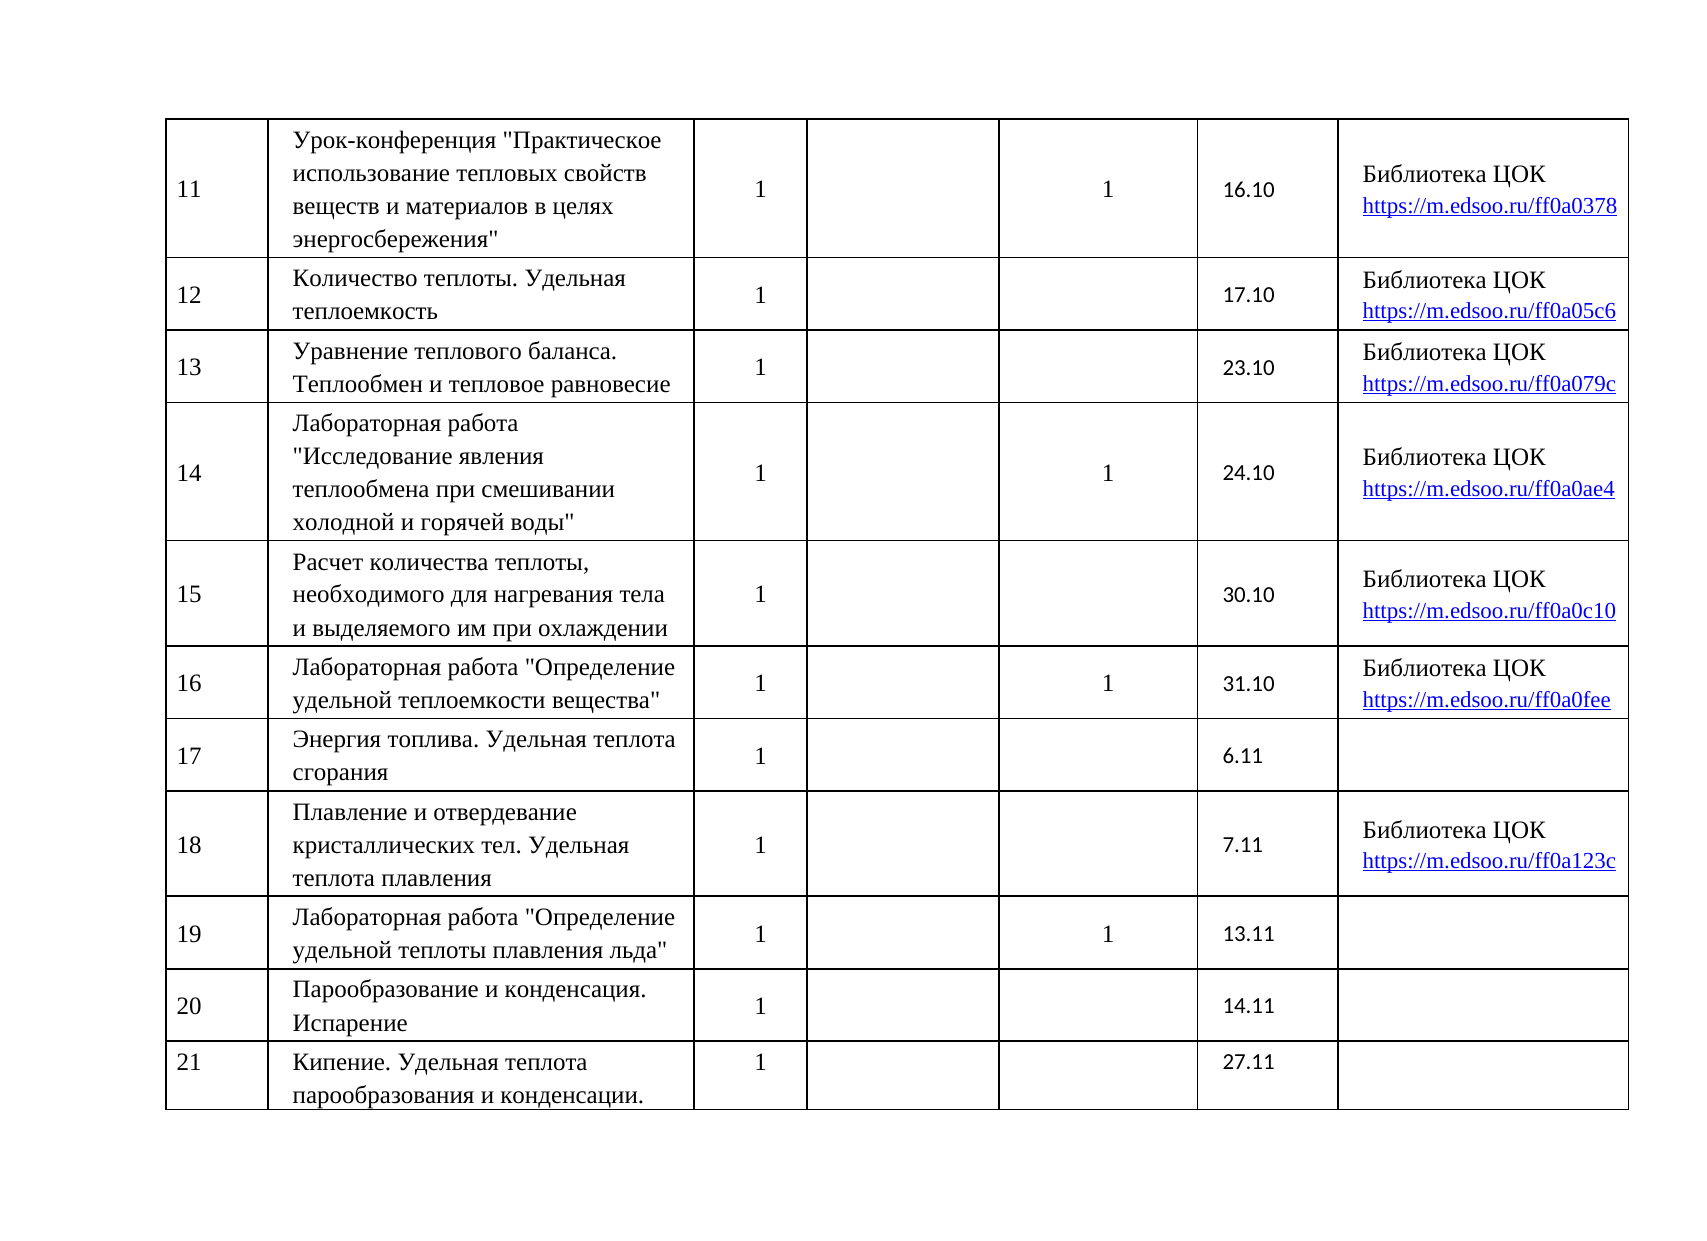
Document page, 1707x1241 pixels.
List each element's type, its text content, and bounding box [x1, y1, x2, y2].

table_cell 20 [167, 970, 267, 1040]
table_cell [808, 897, 998, 968]
table_cell 19 [167, 897, 267, 968]
table_cell 23.10 [1198, 331, 1337, 401]
table_cell 1 [695, 719, 806, 790]
table_cell 1 [695, 647, 806, 718]
table_cell 1 [1000, 403, 1197, 540]
table_cell Библиотека ЦОК https://m.edsoo.ru/ff0a079c [1339, 331, 1628, 401]
table_cell [808, 403, 998, 540]
table_cell 17 [167, 719, 267, 790]
table_cell 16.10 [1198, 120, 1337, 257]
table_cell Энергия топлива. Удельная теплота сгорания [269, 719, 693, 790]
table_cell 1 [695, 792, 806, 895]
table_cell 11 [167, 120, 267, 257]
table_cell Библиотека ЦОК https://m.edsoo.ru/ff0a0ae4 [1339, 403, 1628, 540]
table_cell [1339, 897, 1628, 968]
table_cell [1000, 970, 1197, 1040]
table_cell 14 [167, 403, 267, 540]
table_cell [1339, 1042, 1628, 1109]
table_cell 14.11 [1198, 970, 1337, 1040]
table_cell 1 [695, 120, 806, 257]
table_cell [1339, 970, 1628, 1040]
table_cell Плавление и отвердевание кристаллических тел. Удельная теплота плавления [269, 792, 693, 895]
table_cell [808, 719, 998, 790]
table_cell [808, 970, 998, 1040]
table_cell [1000, 1042, 1197, 1109]
table_cell 13 [167, 331, 267, 401]
table_cell [808, 331, 998, 401]
table_cell 6.11 [1198, 719, 1337, 790]
table_cell Библиотека ЦОК https://m.edsoo.ru/ff0a0fee [1339, 647, 1628, 718]
table_cell 1 [695, 970, 806, 1040]
table_cell [1000, 719, 1197, 790]
table_cell 21 [167, 1042, 267, 1109]
table_cell 12 [167, 258, 267, 329]
table_cell [808, 1042, 998, 1109]
table_cell Урок-конференция "Практическое использование тепловых свойств веществ и материалов в целях энергосбережения" [269, 120, 693, 257]
table_cell [808, 258, 998, 329]
table_cell Библиотека ЦОК https://m.edsoo.ru/ff0a123c [1339, 792, 1628, 895]
table_cell [808, 792, 998, 895]
table_cell 18 [167, 792, 267, 895]
table_cell 1 [1000, 897, 1197, 968]
table_cell 1 [695, 403, 806, 540]
table_cell [1000, 331, 1197, 401]
table_cell [808, 120, 998, 257]
table_cell Парообразование и конденсация. Испарение [269, 970, 693, 1040]
table_cell [808, 541, 998, 645]
table_cell 16 [167, 647, 267, 718]
table_cell Количество теплоты. Удельная теплоемкость [269, 258, 693, 329]
table_cell Лабораторная работа "Исследование явления теплообмена при смешивании холодной и горячей воды" [269, 403, 693, 540]
table_cell 1 [695, 541, 806, 645]
table_cell [808, 647, 998, 718]
table_cell 1 [1000, 647, 1197, 718]
table_cell 13.11 [1198, 897, 1337, 968]
table_cell Лабораторная работа "Определение удельной теплоты плавления льда" [269, 897, 693, 968]
table_cell 31.10 [1198, 647, 1337, 718]
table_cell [269, 1042, 693, 1109]
table_cell Уравнение теплового баланса. Теплообмен и тепловое равновесие [269, 331, 693, 401]
table_cell 7.11 [1198, 792, 1337, 895]
table_cell 30.10 [1198, 541, 1337, 645]
table_cell 1 [1000, 120, 1197, 257]
table_cell Библиотека ЦОК https://m.edsoo.ru/ff0a05c6 [1339, 258, 1628, 329]
table_cell [1000, 258, 1197, 329]
table_cell 1 [695, 1042, 806, 1109]
table_cell 1 [695, 331, 806, 401]
table_cell Расчет количества теплоты, необходимого для нагревания тела и выделяемого им при охлаждении [269, 541, 693, 645]
table_cell [1339, 719, 1628, 790]
table_cell 17.10 [1198, 258, 1337, 329]
table_cell Библиотека ЦОК https://m.edsoo.ru/ff0a0c10 [1339, 541, 1628, 645]
table_cell Библиотека ЦОК https://m.edsoo.ru/ff0a0378 [1339, 120, 1628, 257]
table_cell 27.11 [1198, 1042, 1337, 1109]
table_cell Лабораторная работа "Определение удельной теплоемкости вещества" [269, 647, 693, 718]
table_cell 15 [167, 541, 267, 645]
table_cell [1000, 792, 1197, 895]
table_cell [1000, 541, 1197, 645]
table_cell 24.10 [1198, 403, 1337, 540]
table_cell 1 [695, 897, 806, 968]
table_cell 1 [695, 258, 806, 329]
